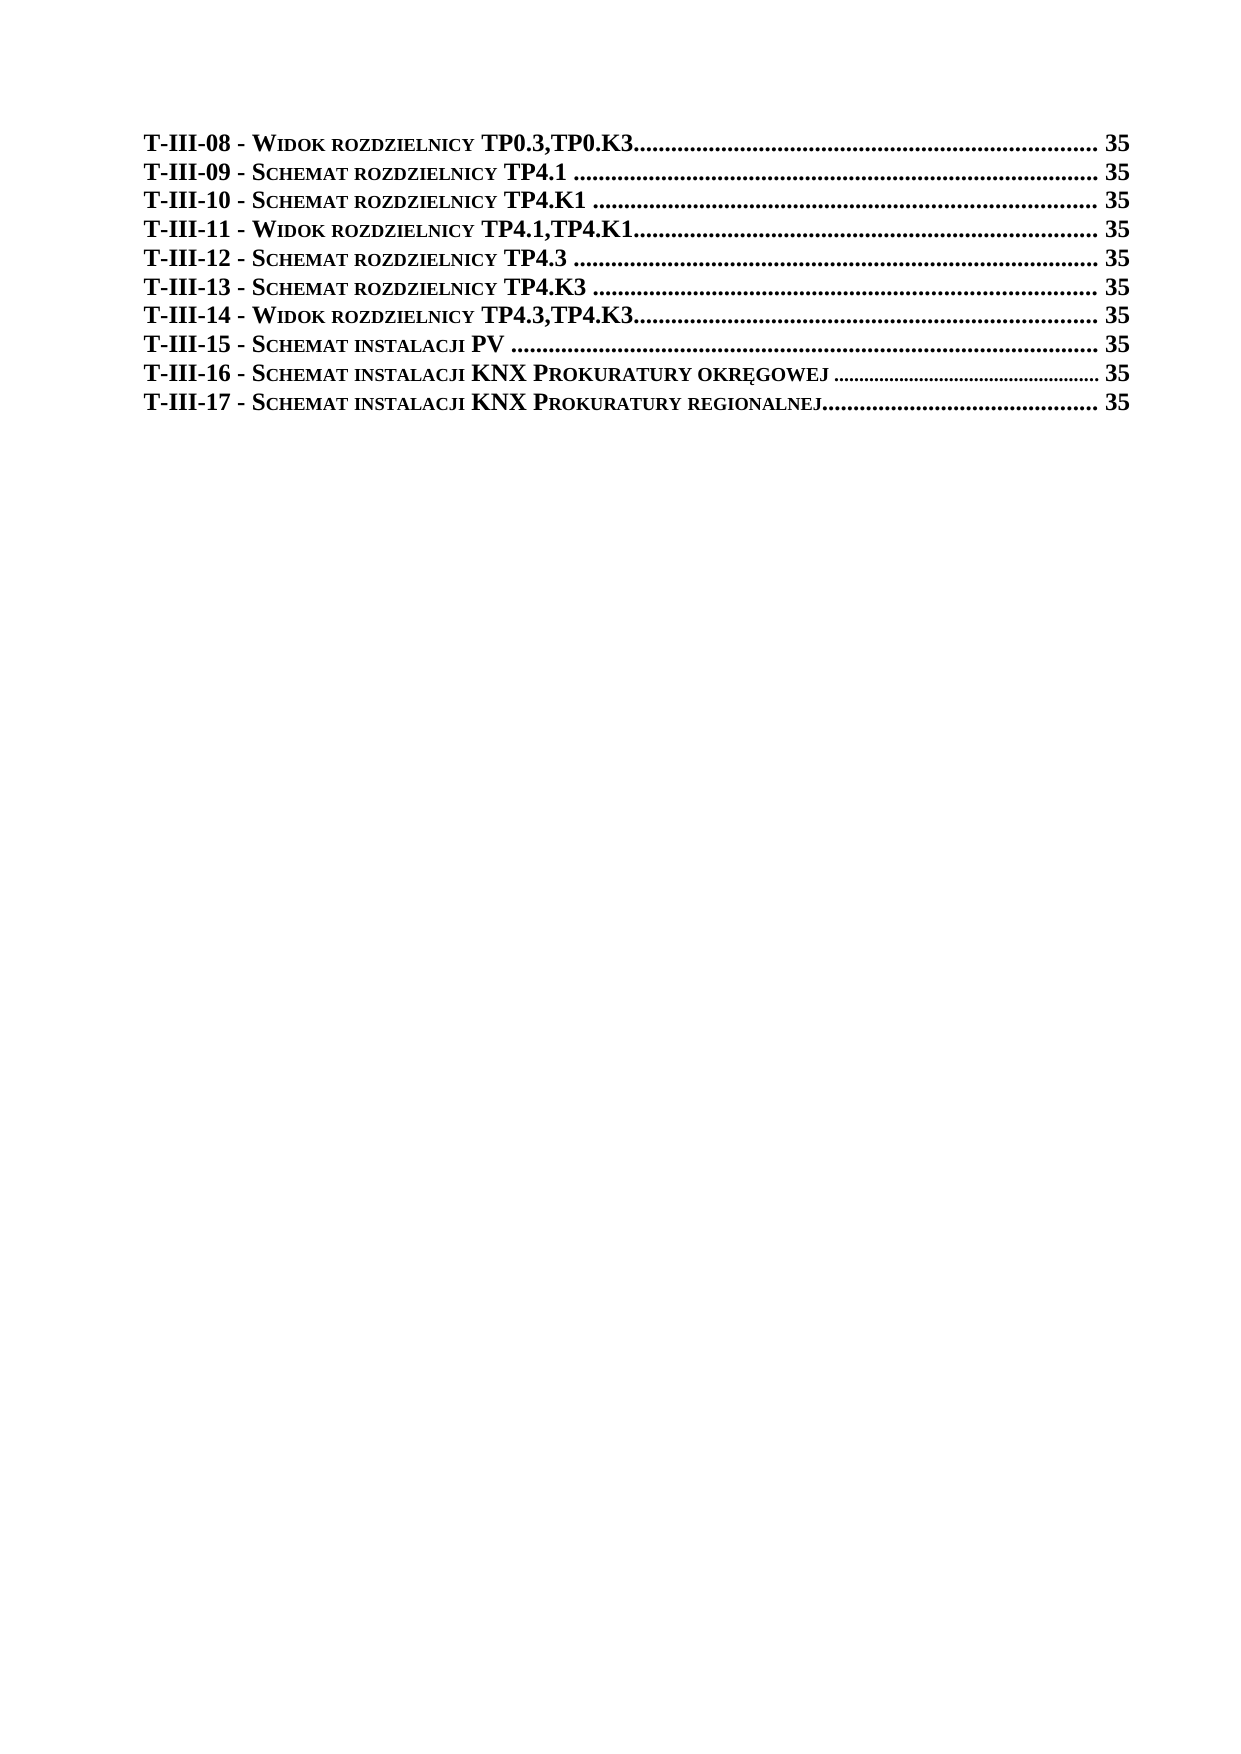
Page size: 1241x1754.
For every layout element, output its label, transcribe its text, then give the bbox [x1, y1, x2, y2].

text T-III-11 - Widok rozdzielnicy TP4.1,TP4.K1 35 [143, 214, 1181, 243]
text T-III-10 - Schemat rozdzielnicy TP4.K1 35 [143, 186, 1181, 214]
text T-III-09 - Schemat rozdzielnicy TP4.1 35 [143, 157, 1181, 186]
text T-III-15 - Schemat instalacji PV 35 [143, 329, 1181, 358]
text T-III-13 - Schemat rozdzielnicy TP4.K3 35 [143, 272, 1181, 301]
text T-III-17 - Schemat instalacji KNX Prokuratury regionalnej 35 [143, 387, 1181, 416]
text T-III-12 - Schemat rozdzielnicy TP4.3 35 [143, 243, 1181, 272]
text T-III-14 - Widok rozdzielnicy TP4.3,TP4.K3 35 [143, 301, 1181, 329]
text T-III-08 - Widok rozdzielnicy TP0.3,TP0.K3 35 [143, 128, 1181, 157]
text T-III-16 - Schemat instalacji KNX PROKURATURY OKRĘGOWEJ 35 [143, 358, 1181, 387]
